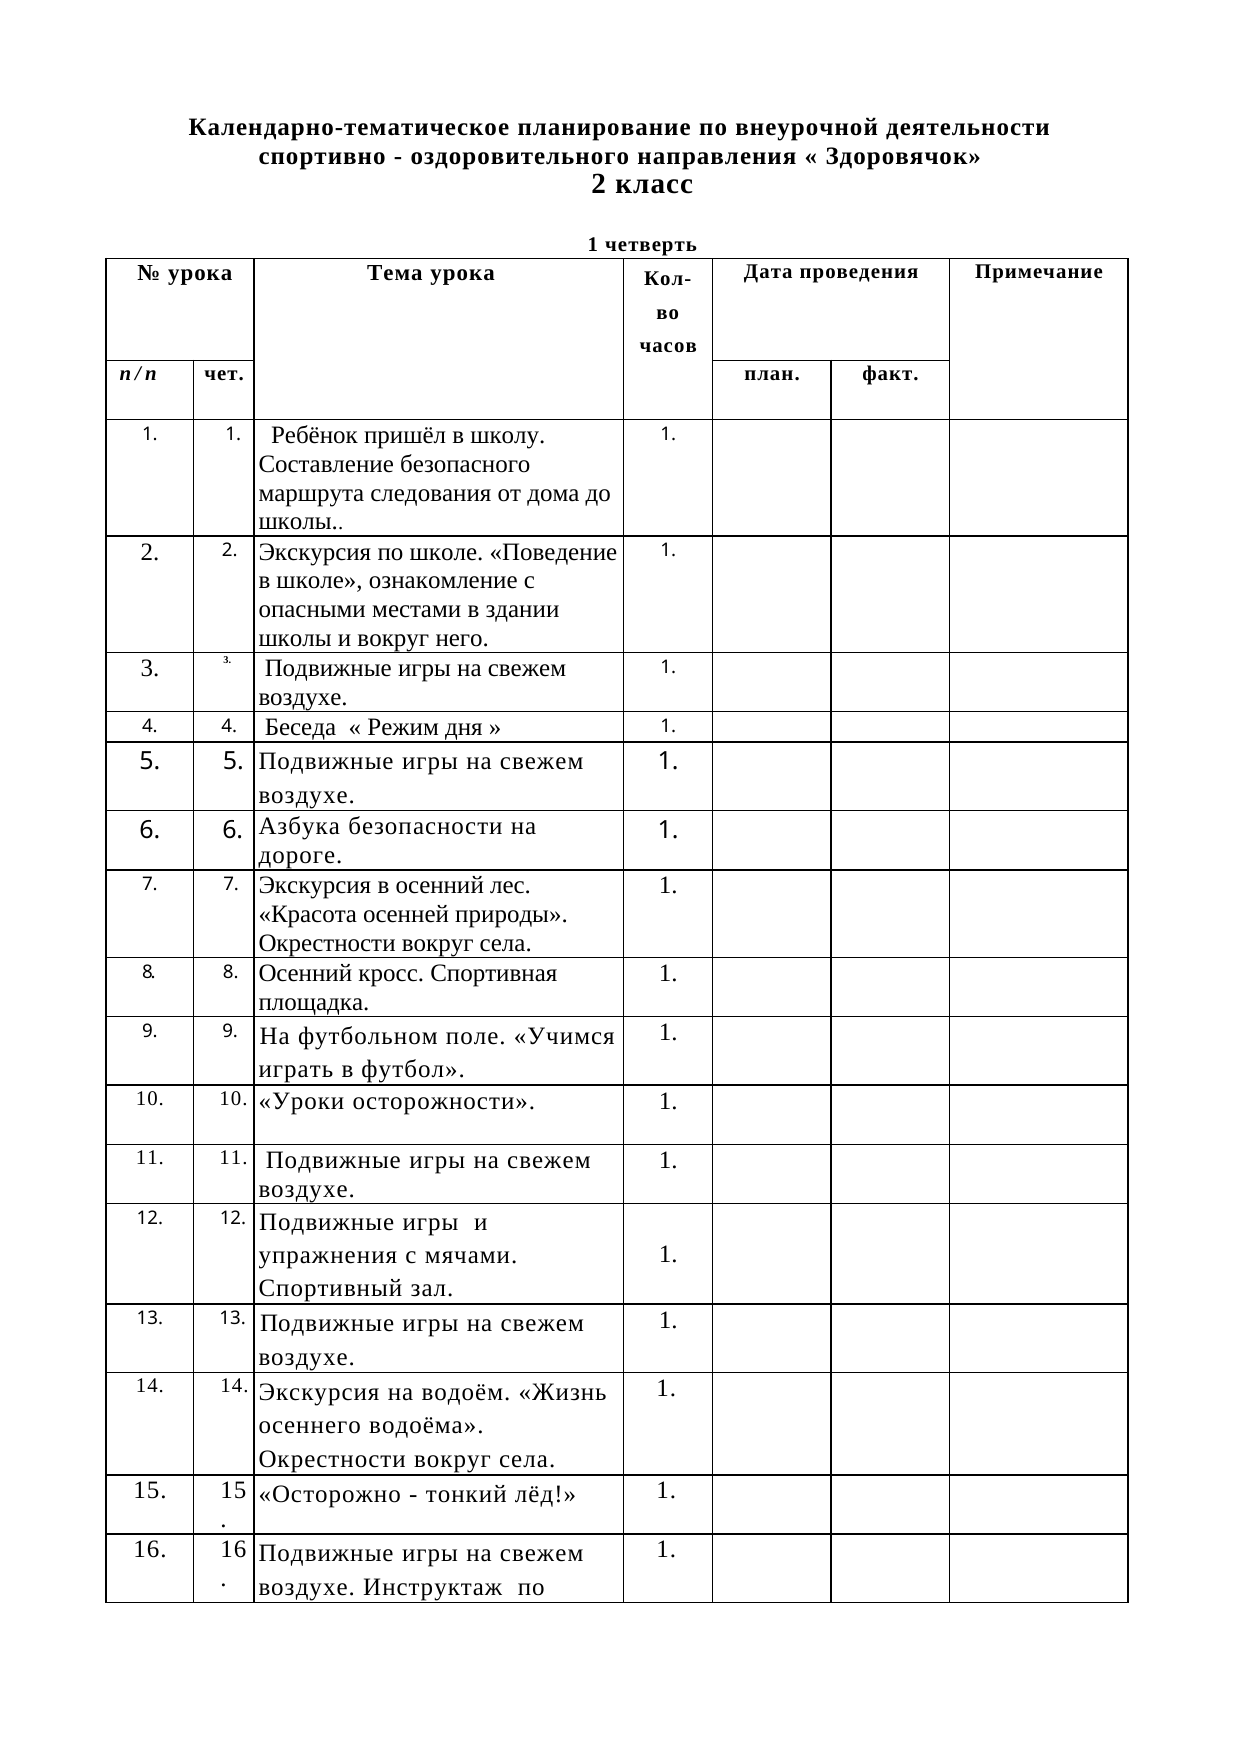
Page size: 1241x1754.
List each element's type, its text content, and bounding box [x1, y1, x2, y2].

table_cell 1. [624, 743, 712, 810]
table_cell 15. [194, 1476, 253, 1533]
table_cell [624, 360, 712, 419]
table_cell 14. [107, 1373, 193, 1474]
table_cell чет. [194, 361, 253, 419]
table_cell [832, 1017, 949, 1084]
table_cell [713, 420, 830, 535]
table_cell [832, 1305, 949, 1372]
table_cell 4. [107, 712, 193, 741]
table_cell Азбука безопасности на дороге. [255, 811, 623, 869]
table_cell 1. [624, 537, 712, 652]
table_cell [950, 958, 1127, 1016]
table_cell [713, 1017, 830, 1084]
table_cell [832, 1145, 949, 1202]
table_cell [713, 1476, 830, 1533]
table_cell [832, 811, 949, 869]
table_cell 1. [194, 420, 253, 535]
table_cell Подвижные игры на свежем воздухе. [255, 653, 623, 711]
table_cell [713, 1373, 830, 1474]
table_cell Экскурсия в осенний лес. «Красота осенней природы». Окрестности вокруг села. [255, 871, 623, 957]
table_cell [832, 1476, 949, 1533]
table_cell 4. [194, 712, 253, 741]
table_cell [950, 743, 1127, 810]
table_cell 5. [194, 743, 253, 810]
table_cell факт. [832, 361, 949, 419]
table_cell Подвижные игры на свежем воздухе. [255, 743, 623, 810]
table_cell план. [713, 361, 830, 419]
table_cell Подвижные игры на свежем воздухе. [255, 1305, 623, 1372]
table_cell 1. [107, 420, 193, 535]
table_cell [950, 1145, 1127, 1202]
table_cell 8. [107, 958, 193, 1016]
table_cell 6. [194, 811, 253, 869]
table_cell 11. [194, 1145, 253, 1202]
table_cell [713, 871, 830, 957]
table_cell [713, 1145, 830, 1202]
table_cell 15. [107, 1476, 193, 1533]
table_cell «Осторожно - тонкий лёд!» [255, 1476, 623, 1533]
table_cell 1. [624, 1086, 712, 1143]
table_cell 10. [194, 1086, 253, 1143]
table_cell 1. [624, 1204, 712, 1303]
table_cell 9. [194, 1017, 253, 1084]
table_header Примечание [950, 259, 1127, 359]
table_cell [950, 420, 1127, 535]
table_cell 16. [194, 1535, 253, 1602]
table_cell Подвижные игры и упражнения с мячами. Спортивный зал. [255, 1204, 623, 1303]
table_cell 8. [194, 958, 253, 1016]
table_cell [255, 360, 623, 419]
table_cell 1. [624, 1145, 712, 1202]
table_cell 1. [624, 1017, 712, 1084]
table_cell [713, 1204, 830, 1303]
table_cell [950, 871, 1127, 957]
table_cell 13. [107, 1305, 193, 1372]
table_cell 7. [107, 871, 193, 957]
table_cell [832, 743, 949, 810]
table_cell [713, 743, 830, 810]
table_cell 3. [107, 653, 193, 711]
table_cell [832, 958, 949, 1016]
table_cell 10. [107, 1086, 193, 1143]
table_cell [832, 712, 949, 741]
table_cell [832, 653, 949, 711]
table_cell 16. [107, 1535, 193, 1602]
table_cell Беседа « Режим дня » [255, 712, 623, 741]
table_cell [255, 1535, 623, 1602]
table_header Тема урока [255, 259, 623, 359]
table_cell [950, 1017, 1127, 1084]
table_header № урока [107, 259, 253, 359]
table_cell Осенний кросс. Спортивная площадка. [255, 958, 623, 1016]
table_cell 14. [194, 1373, 253, 1474]
table_cell 12. [107, 1204, 193, 1303]
table_cell [950, 1204, 1127, 1303]
table_cell 3. [194, 653, 253, 711]
table_cell 1. [624, 871, 712, 957]
table_cell «Уроки осторожности». [255, 1086, 623, 1143]
table_cell 6. [107, 811, 193, 869]
table_cell 1. [624, 420, 712, 535]
table_cell [832, 1086, 949, 1143]
table_cell [950, 1305, 1127, 1372]
text 2 класс [135, 171, 1149, 199]
table_cell [832, 420, 949, 535]
table_cell На футбольном поле. «Учимся играть в футбол». [255, 1017, 623, 1084]
table_cell Экскурсия на водоём. «Жизнь осеннего водоёма». Окрестности вокруг села. [255, 1373, 623, 1474]
table_cell [713, 811, 830, 869]
table_cell 1. [624, 1305, 712, 1372]
table_cell [950, 653, 1127, 711]
table_cell [950, 712, 1127, 741]
table_cell Экскурсия по школе. «Поведение в школе», ознакомление с опасными местами в здании школы и вокруг него. [255, 537, 623, 652]
table_cell 7. [194, 871, 253, 957]
table_cell 13. [194, 1305, 253, 1372]
table_cell 2. [194, 537, 253, 652]
table_cell [950, 811, 1127, 869]
table_cell [832, 1204, 949, 1303]
table_cell [832, 537, 949, 652]
table_cell [713, 537, 830, 652]
table_header Дата проведения [713, 259, 949, 359]
table_cell [832, 1535, 949, 1602]
table_cell [713, 1086, 830, 1143]
table_cell [950, 1373, 1127, 1474]
table_cell п/п [107, 361, 193, 419]
table_cell 1. [624, 653, 712, 711]
table_cell [832, 1373, 949, 1474]
table_cell 5. [107, 743, 193, 810]
table_cell 11. [107, 1145, 193, 1202]
table_cell [950, 1086, 1127, 1143]
table_cell [950, 1476, 1127, 1533]
table_cell 12. [194, 1204, 253, 1303]
table_cell 1. [624, 712, 712, 741]
table_cell [950, 1535, 1127, 1602]
table_cell 1. [624, 1373, 712, 1474]
table_cell [713, 653, 830, 711]
table_header Кол- во часов [624, 259, 712, 359]
table_cell Подвижные игры на свежем воздухе. [255, 1145, 623, 1202]
table_cell [713, 1305, 830, 1372]
table_cell 1. [624, 1535, 712, 1602]
table_cell [832, 871, 949, 957]
table_cell [950, 360, 1127, 419]
table_cell 2. [107, 537, 193, 652]
text 1 четверть [135, 199, 1149, 257]
text Календарно-тематическое планирование по внеурочной деятельности спортивно - оздоровительного направления « Здоровячок» [91, 113, 1149, 171]
table_cell Ребёнок пришёл в школу. Составление безопасного маршрута следования от дома до школы.. [255, 420, 623, 535]
table_cell [950, 537, 1127, 652]
table_cell [713, 958, 830, 1016]
table_cell [713, 1535, 830, 1602]
table_cell 1. [624, 811, 712, 869]
table_cell 1. [624, 1476, 712, 1533]
table_cell [713, 712, 830, 741]
table_cell 1. [624, 958, 712, 1016]
table_cell 9. [107, 1017, 193, 1084]
